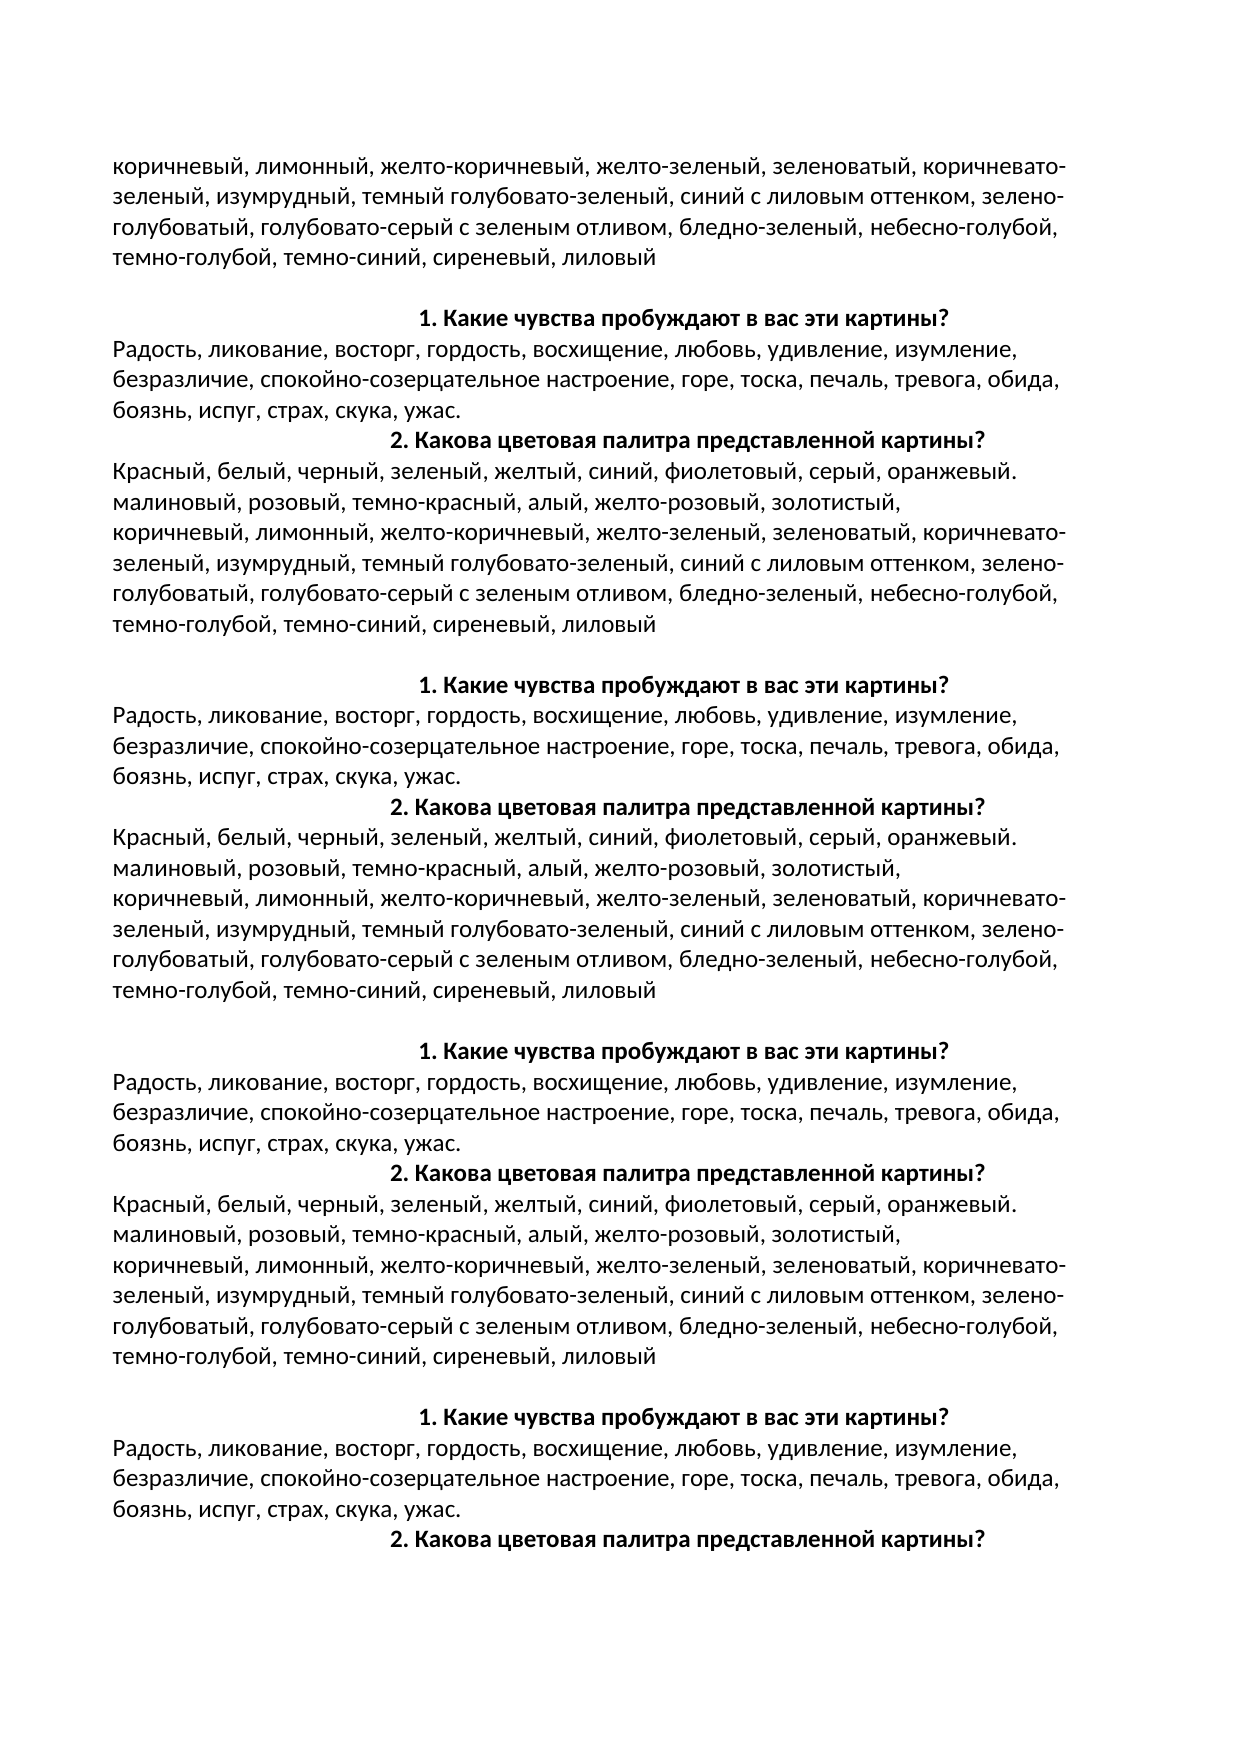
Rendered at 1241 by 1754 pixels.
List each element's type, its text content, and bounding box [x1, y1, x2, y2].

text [112, 150, 1128, 272]
text 1. Какие чувства пробуждают в вас эти картины? [112, 303, 1128, 333]
text 1. Какие чувства пробуждают в вас эти картины? [112, 669, 1128, 699]
text 2. Какова цветовая палитра представленной картины? [112, 791, 1128, 821]
text 2. Какова цветовая палитра представленной картины? [112, 1523, 1128, 1554]
text 1. Какие чувства пробуждают в вас эти картины? [112, 1401, 1128, 1432]
text 2. Какова цветовая палитра представленной картины? [112, 425, 1128, 455]
text 1. Какие чувства пробуждают в вас эти картины? [112, 1035, 1128, 1066]
text 2. Какова цветовая палитра представленной картины? [112, 1157, 1128, 1188]
